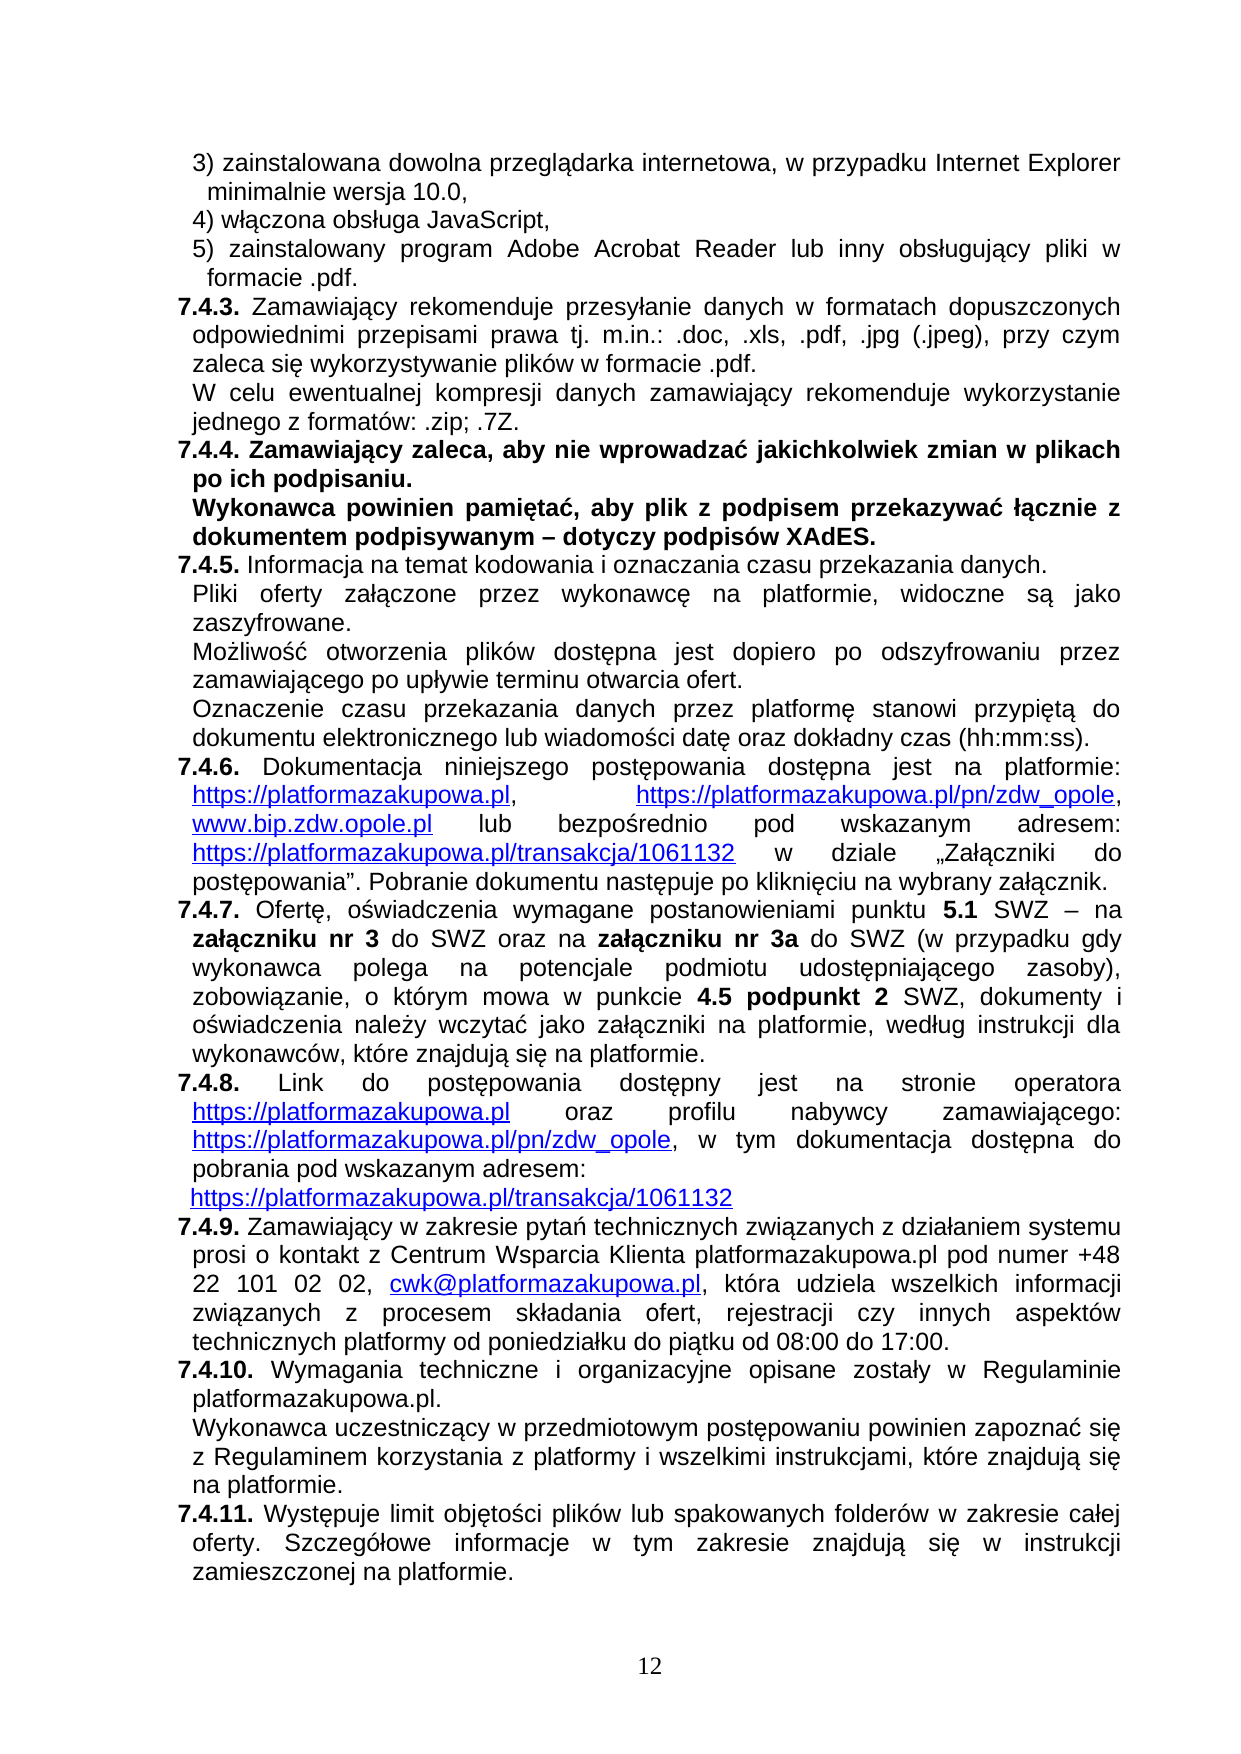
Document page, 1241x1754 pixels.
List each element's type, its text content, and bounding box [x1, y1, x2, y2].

text 7.4.4. Zamawiający zaleca, aby nie wprowadzać jakichkolwiek zmian w plikach po ich podpisaniu. [177, 435, 1122, 493]
text https://platformazakupowa.pl/transakcja/1061132 [177, 1183, 1122, 1211]
text 7.4.10. Wymagania techniczne i organizacyjne opisane zostały w Regulaminie platformazakupowa.pl. [177, 1355, 1122, 1413]
text 7.4.6. Dokumentacja niniejszego postępowania dostępna jest na platformie: https://platformazakupowa.pl, https://platformazakupowa.pl/pn/zdw_opole, www.bip.zdw.opole.pl lub bezpośrednio pod wskazanym adresem: https://platformazakupowa.pl/transakcja/1061132 w dziale „Załączniki do postępowania”. Pobranie dokumentu następuje po kliknięciu na wybrany załącznik. [177, 751, 1122, 895]
text 7.4.5. Informacja na temat kodowania i oznaczania czasu przekazania danych. [177, 550, 1122, 579]
text 7.4.11. Występuje limit objętości plików lub spakowanych folderów w zakresie całej oferty. Szczegółowe informacje w tym zakresie znajdują się w instrukcji zamieszczonej na platformie. [177, 1499, 1122, 1585]
text Pliki oferty załączone przez wykonawcę na platformie, widoczne są jako zaszyfrowane. [192, 579, 1122, 636]
text Oznaczenie czasu przekazania danych przez platformę stanowi przypiętą do dokumentu elektronicznego lub wiadomości datę oraz dokładny czas (hh:mm:ss). [192, 694, 1122, 751]
text W celu ewentualnej kompresji danych zamawiający rekomenduje wykorzystanie jednego z formatów: .zip; .7Z. [192, 378, 1122, 435]
text Wykonawca uczestniczący w przedmiotowym postępowaniu powinien zapoznać się z Regulaminem korzystania z platformy i wszelkimi instrukcjami, które znajdują się na platformie. [192, 1413, 1122, 1499]
text 3) zainstalowana dowolna przeglądarka internetowa, w przypadku Internet Explorer minimalnie wersja 10.0, [192, 148, 1122, 205]
text 7.4.7. Ofertę, oświadczenia wymagane postanowieniami punktu 5.1 SWZ – na załączniku nr 3 do SWZ oraz na załączniku nr 3a do SWZ (w przypadku gdy wykonawca polega na potencjale podmiotu udostępniającego zasoby), zobowiązanie, o którym mowa w punkcie 4.5 podpunkt 2 SWZ, dokumenty i oświadczenia należy wczytać jako załączniki na platformie, według instrukcji dla wykonawców, które znajdują się na platformie. [177, 895, 1122, 1068]
text 7.4.3. Zamawiający rekomenduje przesyłanie danych w formatach dopuszczonych odpowiednimi przepisami prawa tj. m.in.: .doc, .xls, .pdf, .jpg (.jpeg), przy czym zaleca się wykorzystywanie plików w formacie .pdf. [177, 291, 1122, 378]
text Możliwość otworzenia plików dostępna jest dopiero po odszyfrowaniu przez zamawiającego po upływie terminu otwarcia ofert. [192, 636, 1122, 694]
text Wykonawca powinien pamiętać, aby plik z podpisem przekazywać łącznie z dokumentem podpisywanym – dotyczy podpisów XAdES. [192, 493, 1122, 550]
text 4) włączona obsługa JavaScript, [192, 205, 1122, 234]
text 7.4.9. Zamawiający w zakresie pytań technicznych związanych z działaniem systemu prosi o kontakt z Centrum Wsparcia Klienta platformazakupowa.pl pod numer +48 22 101 02 02, cwk@platformazakupowa.pl, która udziela wszelkich informacji związanych z procesem składania ofert, rejestracji czy innych aspektów technicznych platformy od poniedziałku do piątku od 08:00 do 17:00. [177, 1211, 1122, 1355]
text 5) zainstalowany program Adobe Acrobat Reader lub inny obsługujący pliki w formacie .pdf. [192, 234, 1122, 291]
text 7.4.8. Link do postępowania dostępny jest na stronie operatora https://platformazakupowa.pl oraz profilu nabywcy zamawiającego: https://platformazakupowa.pl/pn/zdw_opole, w tym dokumentacja dostępna do pobrania pod wskazanym adresem: [177, 1068, 1122, 1183]
